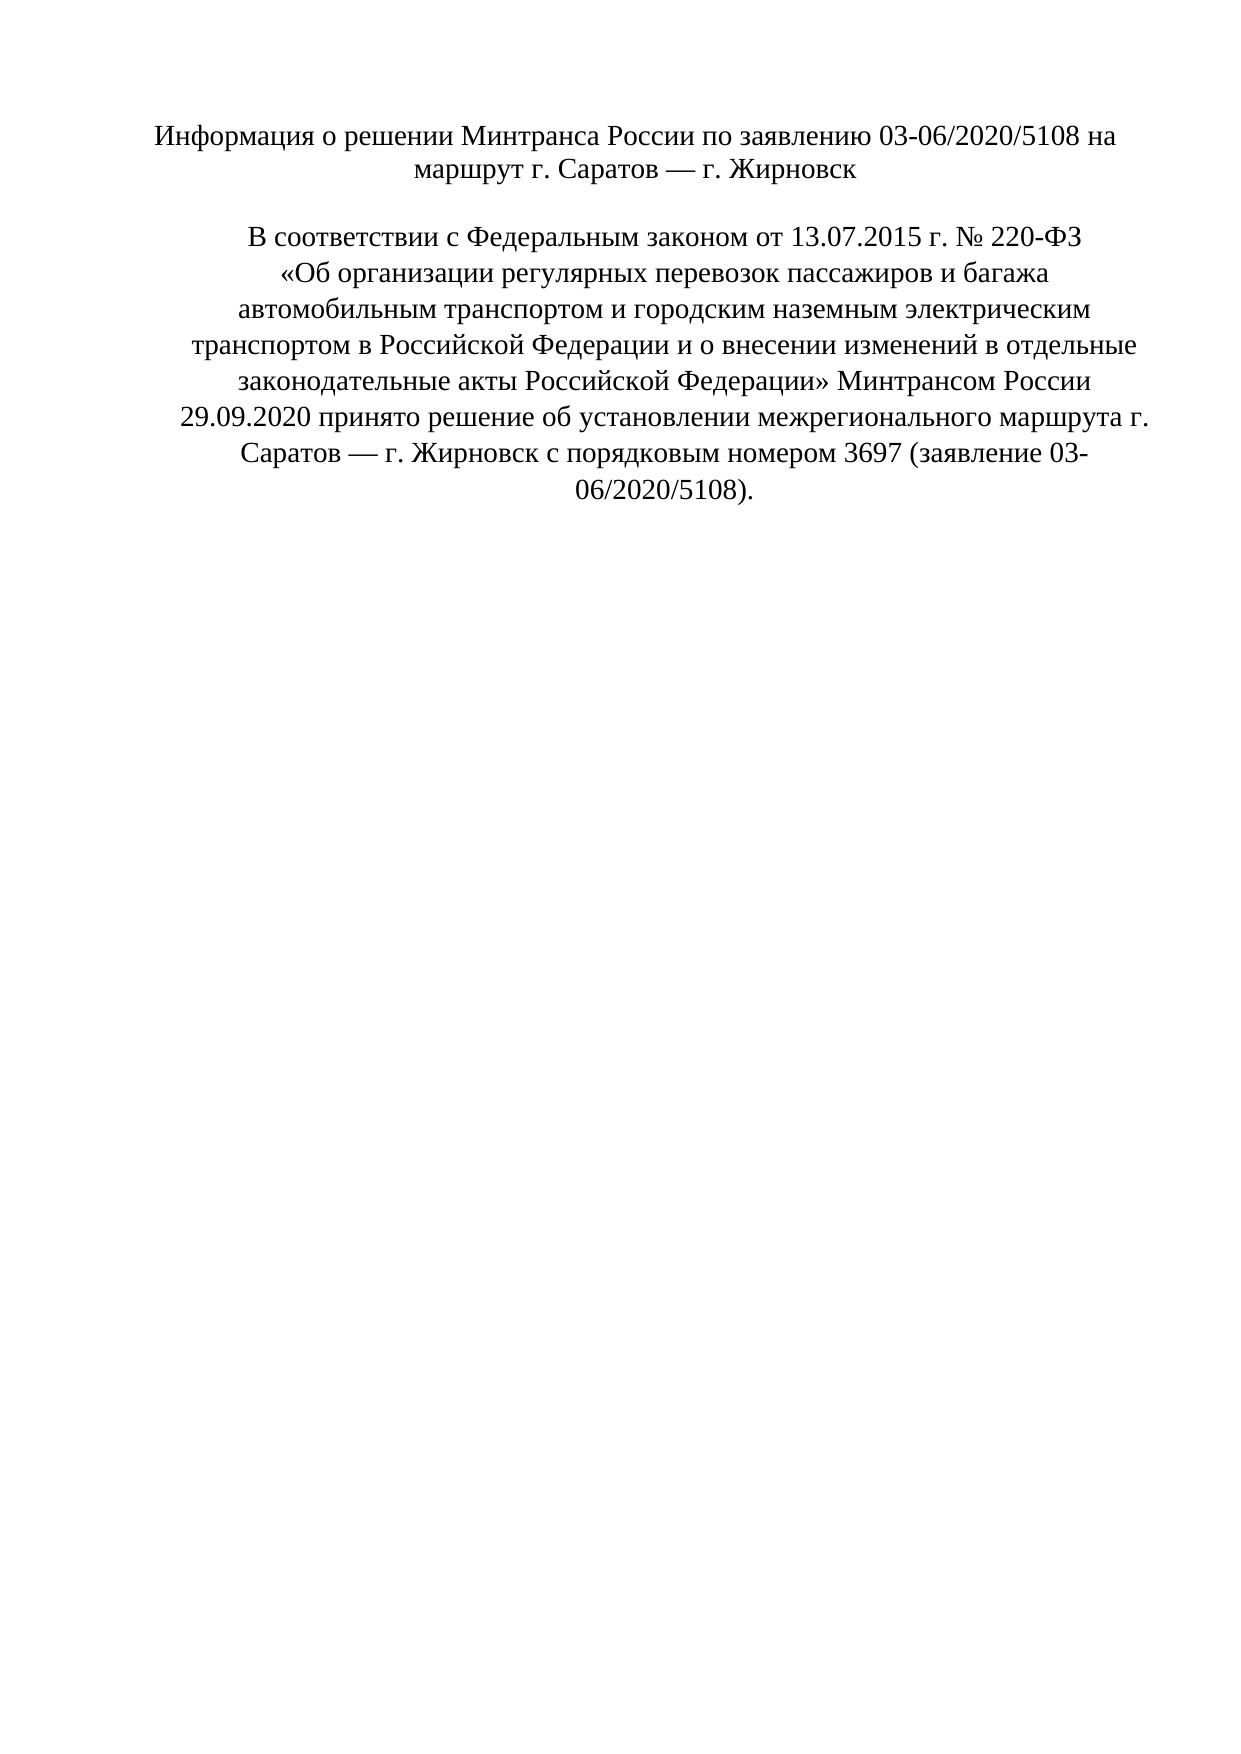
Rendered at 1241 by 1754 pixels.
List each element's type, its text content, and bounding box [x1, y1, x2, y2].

text В соответствии с Федеральным законом от 13.07.2015 г. № 220-ФЗ «Об организации регулярных перевозок пассажиров и багажа автомобильным транспортом и городским наземным электрическим транспортом в Российской Федерации и о внесении изменений в отдельные законодательные акты Российской Федерации» Минтрансом России 29.09.2020 принято решение об установлении межрегионального маршрута г. Саратов — г. Жирновск с порядковым номером 3697 (заявление 03-06/2020/5108). [177, 219, 1152, 505]
text Информация о решении Минтранса России по заявлению 03-06/2020/5108 на маршрут г. Саратов — г. Жирновск [118, 118, 1152, 185]
